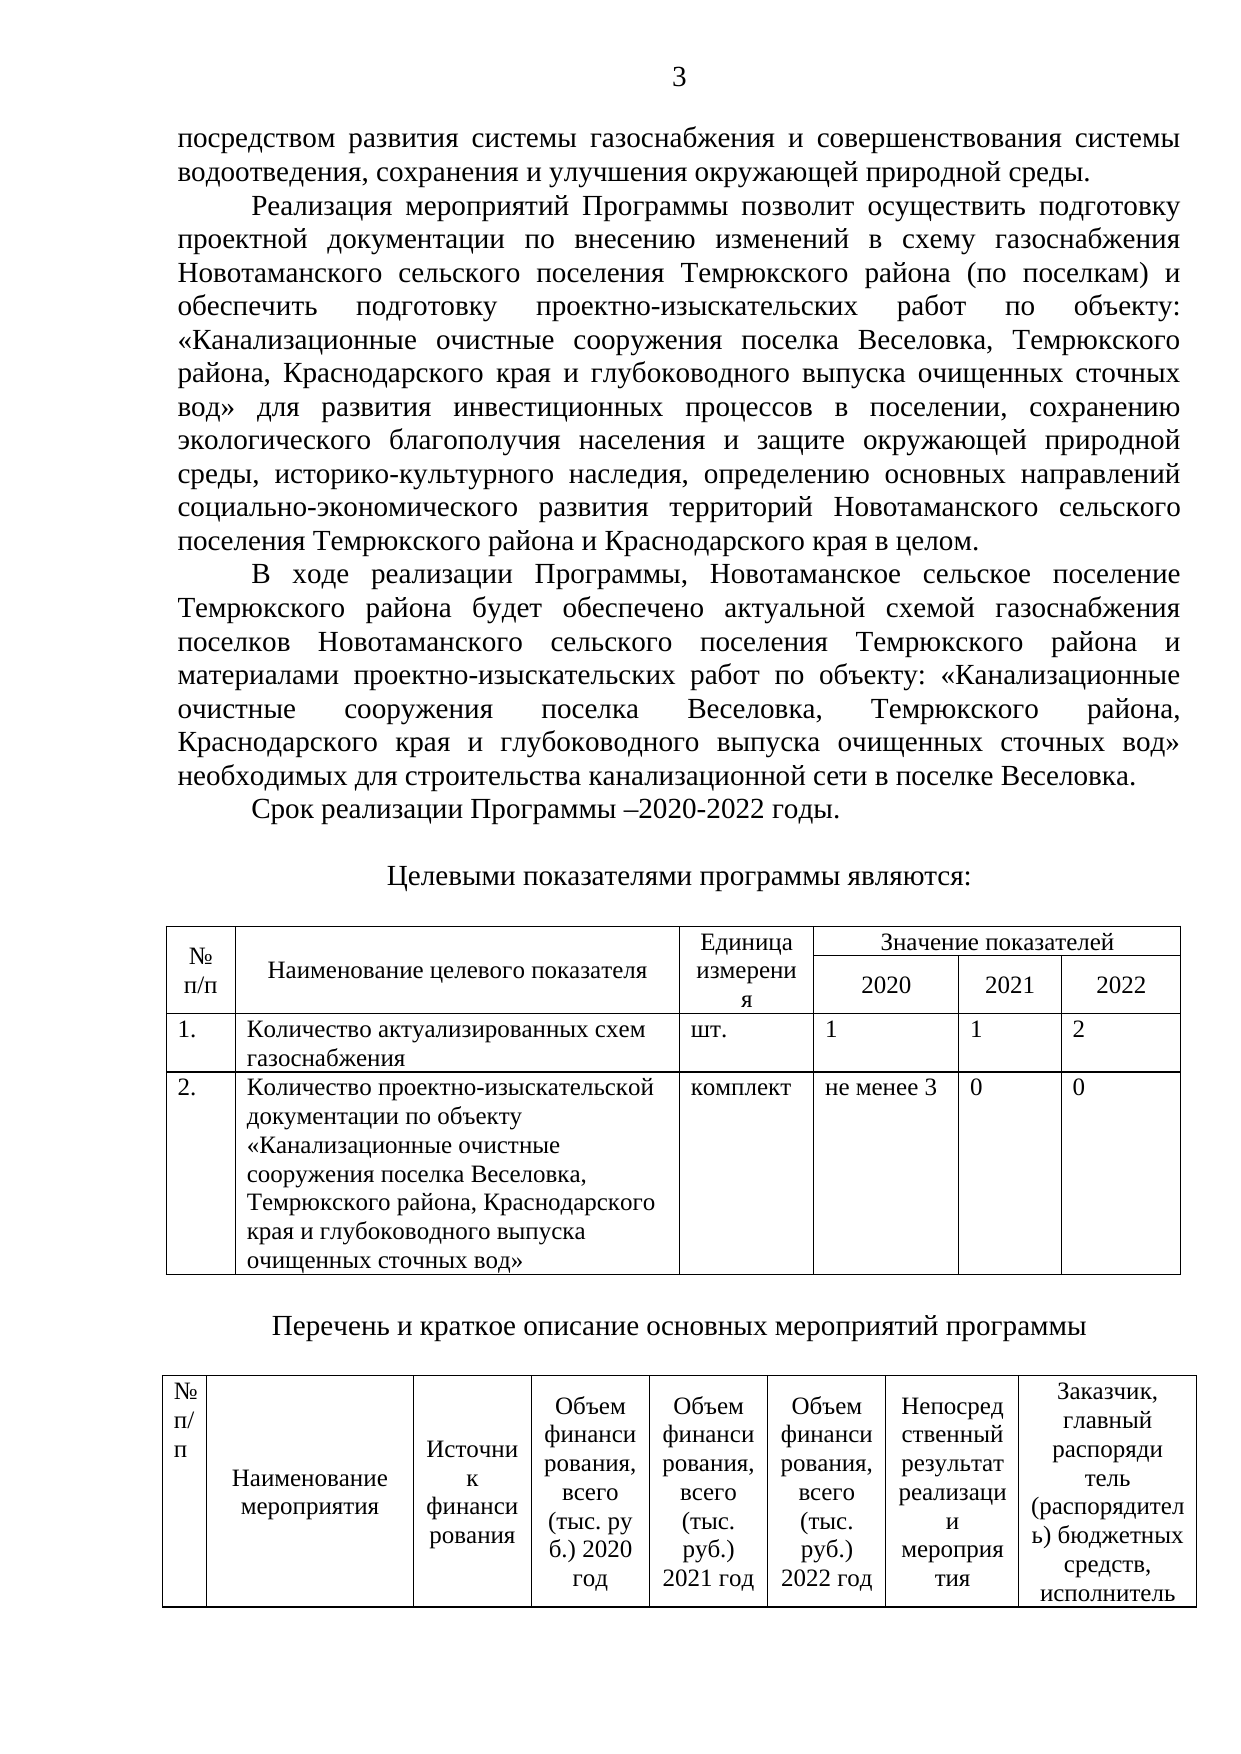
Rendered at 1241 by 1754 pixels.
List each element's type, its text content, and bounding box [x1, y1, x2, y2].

text В ходе реализации Программы, Новотаманское сельское поселение Темрюкского района будет обеспечено актуальной схемой газоснабжения поселков Новотаманского сельского поселения Темрюкского района и материалами проектно-изыскательских работ по объекту: «Канализационные очистные сооружения поселка Веселовка, Темрюкского района, Краснодарского края и глубоководного выпуска очищенных сточных вод» необходимых для строительства канализационной сети в поселке Веселовка. [177, 557, 1181, 791]
table_cell 2 [1062, 1014, 1180, 1071]
table_cell 1 [814, 1014, 958, 1071]
table_cell 2021 [959, 956, 1061, 1013]
table_cell 2020 [814, 956, 958, 1013]
table_header Непосредственный результат реализации мероприятия [886, 1376, 1018, 1606]
table_header Наименование целевого показателя [236, 927, 679, 1013]
table_header Наименование мероприятия [207, 1376, 413, 1606]
table_cell 2. [167, 1073, 235, 1274]
text Перечень и краткое описание основных мероприятий программы [177, 1308, 1181, 1342]
table_cell Количество проектно-изыскательской документации по объекту «Канализационные очистные сооружения поселка Веселовка, Темрюкского района, Краснодарского края и глубоководного выпуска очищенных сточных вод» [236, 1073, 679, 1274]
table_cell шт. [680, 1014, 813, 1071]
table_cell комплект [680, 1073, 813, 1274]
table_cell 0 [959, 1073, 1061, 1274]
text Целевыми показателями программы являются: [177, 858, 1181, 892]
table_header Значение показателей [814, 927, 1180, 955]
table_header Объем финансирования, всего (тыс. руб.) 2022 год [768, 1376, 885, 1606]
table_header Источник финансирования [414, 1376, 531, 1606]
table_cell 2022 [1062, 956, 1180, 1013]
table_cell 0 [1062, 1073, 1180, 1274]
table_header № п/п [167, 927, 235, 1013]
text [177, 121, 1181, 188]
table_cell 1. [167, 1014, 235, 1071]
table_cell не менее 3 [814, 1073, 958, 1274]
table_header №п/п [163, 1376, 206, 1606]
text Срок реализации Программы –2020-2022 годы. [177, 791, 1181, 825]
table_header Заказчик, главный распоряди тель (распорядитель) бюджетных средств, исполнитель [1019, 1376, 1196, 1606]
table_cell 1 [959, 1014, 1061, 1071]
table_cell Количество актуализированных схем газоснабжения [236, 1014, 679, 1071]
table_header Объем финансирования, всего (тыс. руб.) 2021 год [650, 1376, 767, 1606]
table_header Объем финансирования, всего (тыс. руб.) 2020 год [532, 1376, 649, 1606]
text Реализация мероприятий Программы позволит осуществить подготовку проектной документации по внесению изменений в схему газоснабжения Новотаманского сельского поселения Темрюкского района (по поселкам) и обеспечить подготовку проектно-изыскательских работ по объекту: «Канализационные очистные сооружения поселка Веселовка, Темрюкского района, Краснодарского края и глубоководного выпуска очищенных сточных вод» для развития инвестиционных процессов в поселении, сохранению экологического благополучия населения и защите окружающей природной среды, историко-культурного наследия, определению основных направлений социально-экономического развития территорий Новотаманского сельского поселения Темрюкского района и Краснодарского края в целом. [177, 188, 1181, 557]
table_header Единица измерения [680, 927, 813, 1013]
